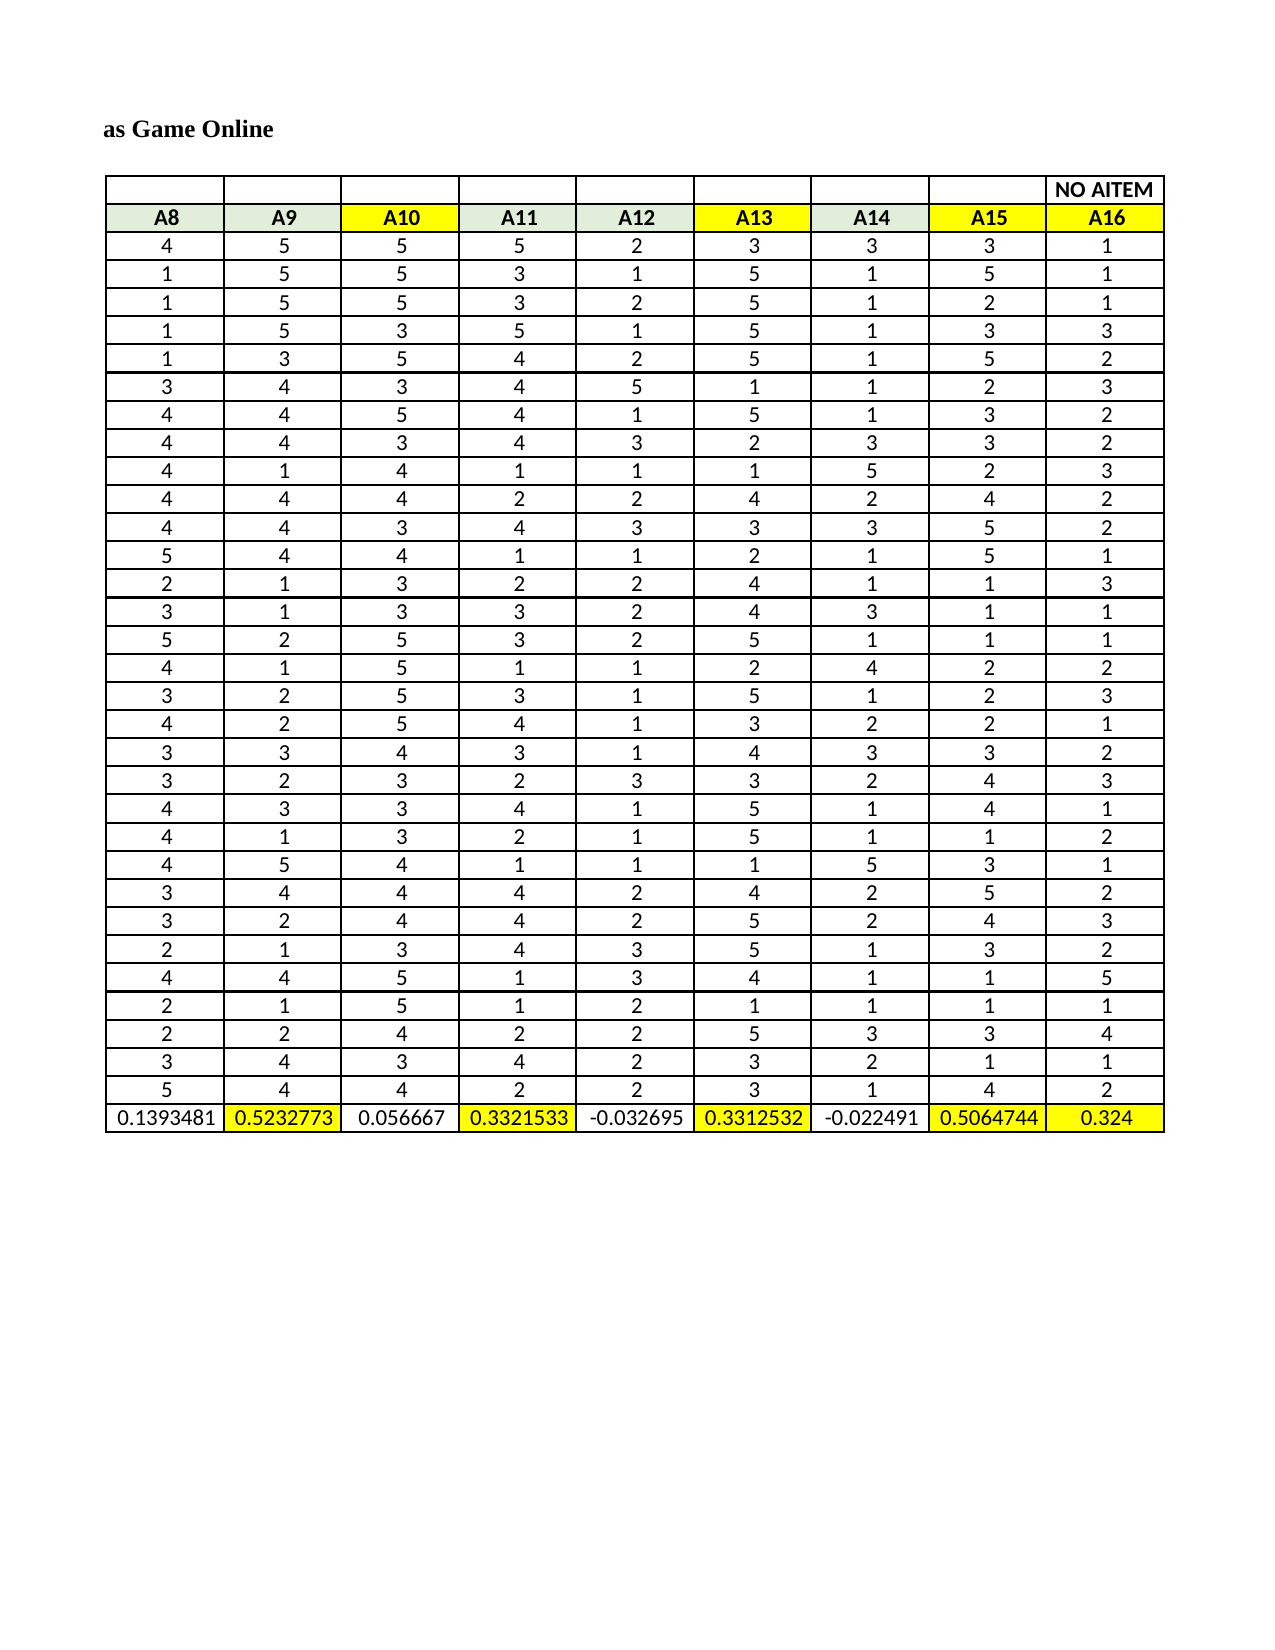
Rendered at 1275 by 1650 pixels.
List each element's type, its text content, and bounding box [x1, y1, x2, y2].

table_cell 3 [812, 739, 928, 765]
table_cell 2 [812, 880, 928, 906]
table_cell 1 [577, 795, 693, 822]
table_cell 4 [107, 964, 223, 990]
table_cell 5 [1047, 964, 1163, 990]
table_cell 4 [695, 964, 810, 990]
table_cell -0.032695 [577, 1105, 693, 1131]
table_cell 4 [342, 1021, 458, 1047]
table_cell 5 [225, 852, 340, 878]
table_cell 5 [107, 1077, 223, 1103]
table_cell 3 [342, 824, 458, 850]
table_cell 3 [225, 795, 340, 822]
table_cell 4 [460, 908, 575, 934]
table_cell 1 [225, 570, 340, 596]
table_cell 1 [225, 599, 340, 624]
table_cell 4 [695, 570, 810, 596]
table_cell A14 [812, 205, 928, 231]
table_cell 3 [460, 739, 575, 765]
table_cell 1 [930, 599, 1045, 624]
table_cell 1 [930, 1049, 1045, 1075]
table_header [812, 177, 928, 203]
table_cell 1 [812, 402, 928, 428]
table_cell 1 [225, 824, 340, 850]
table_cell 1 [1047, 795, 1163, 822]
table_cell 4 [225, 486, 340, 512]
table_cell 3 [342, 767, 458, 793]
table_cell 1 [1047, 711, 1163, 737]
table_cell 3 [107, 767, 223, 793]
table_cell 5 [812, 852, 928, 878]
table_cell 3 [460, 289, 575, 315]
table_cell 1 [812, 993, 928, 1018]
table_cell 3 [577, 514, 693, 540]
table_cell 1 [812, 317, 928, 343]
table_cell 1 [812, 374, 928, 399]
table_cell 3 [695, 1077, 810, 1103]
table_cell 5 [695, 824, 810, 850]
table_cell 2 [577, 599, 693, 624]
table_cell 2 [460, 824, 575, 850]
table_cell 1 [225, 458, 340, 484]
table_cell 1 [812, 683, 928, 709]
table_cell A11 [460, 205, 575, 231]
table_cell 1 [695, 374, 810, 399]
table_cell 3 [930, 852, 1045, 878]
table_cell 1 [1047, 233, 1163, 259]
table_cell 5 [695, 261, 810, 287]
table_cell 4 [342, 486, 458, 512]
table_cell 3 [107, 683, 223, 709]
table_cell 1 [577, 458, 693, 484]
table_cell 5 [930, 542, 1045, 568]
table_cell 2 [577, 627, 693, 653]
table_cell 5 [225, 289, 340, 315]
table_cell 3 [577, 430, 693, 456]
table_cell 2 [225, 711, 340, 737]
table_cell 1 [812, 345, 928, 371]
table_cell 1 [577, 683, 693, 709]
table_cell A8 [107, 205, 223, 231]
table_cell 3 [342, 374, 458, 399]
table_cell -0.022491 [812, 1105, 928, 1131]
table_cell 2 [577, 486, 693, 512]
table_cell 2 [577, 570, 693, 596]
table_cell 3 [107, 908, 223, 934]
table_cell 1 [812, 795, 928, 822]
table_cell 1 [577, 824, 693, 850]
table_cell 1 [812, 289, 928, 315]
table_cell 3 [342, 570, 458, 596]
table_cell 1 [460, 852, 575, 878]
table_cell 3 [1047, 570, 1163, 596]
table_cell 3 [342, 317, 458, 343]
table_cell 1 [695, 852, 810, 878]
table_cell 3 [1047, 767, 1163, 793]
table_cell 3 [1047, 683, 1163, 709]
table_cell 1 [812, 570, 928, 596]
table_cell 5 [342, 402, 458, 428]
table_cell 5 [695, 627, 810, 653]
table_cell 5 [930, 261, 1045, 287]
table_cell 4 [107, 402, 223, 428]
table_cell 2 [225, 1021, 340, 1047]
table_cell 2 [1047, 486, 1163, 512]
table_cell 1 [577, 852, 693, 878]
table_cell 3 [930, 1021, 1045, 1047]
table_cell 1 [812, 1077, 928, 1103]
table_cell 4 [812, 655, 928, 681]
table_cell 3 [460, 627, 575, 653]
table_cell 2 [460, 570, 575, 596]
table_cell 1 [460, 993, 575, 1018]
table_cell 3 [930, 739, 1045, 765]
table_cell 1 [1047, 542, 1163, 568]
table_cell 3 [342, 936, 458, 962]
table_cell 3 [107, 1049, 223, 1075]
table_cell 3 [577, 936, 693, 962]
table_cell 2 [225, 683, 340, 709]
table_cell 3 [107, 599, 223, 624]
table_cell 0.1393481 [107, 1105, 223, 1131]
table_cell 1 [107, 345, 223, 371]
table_cell 3 [342, 599, 458, 624]
table_cell 1 [930, 993, 1045, 1018]
table_cell 5 [695, 683, 810, 709]
table_cell 2 [577, 1021, 693, 1047]
table_cell 5 [225, 261, 340, 287]
table_cell A9 [225, 205, 340, 231]
table_cell 4 [225, 1077, 340, 1103]
table_cell 2 [812, 486, 928, 512]
table_cell 4 [107, 514, 223, 540]
table_cell 5 [342, 993, 458, 1018]
table_cell 3 [225, 345, 340, 371]
table_cell 3 [695, 711, 810, 737]
table_cell 5 [342, 711, 458, 737]
table_cell 1 [1047, 599, 1163, 624]
table_cell 2 [1047, 430, 1163, 456]
table_cell 1 [107, 261, 223, 287]
table_cell 4 [107, 430, 223, 456]
table_cell 3 [812, 1021, 928, 1047]
table_cell 5 [342, 655, 458, 681]
table_cell 3 [342, 514, 458, 540]
table_cell 2 [1047, 514, 1163, 540]
table_header [460, 177, 575, 203]
table_cell 3 [107, 374, 223, 399]
table_cell 4 [342, 908, 458, 934]
table_cell 1 [460, 964, 575, 990]
table_cell 3 [107, 880, 223, 906]
table_cell 0.3321533 [460, 1105, 575, 1131]
table_cell 2 [930, 711, 1045, 737]
table_header [225, 177, 340, 203]
table_cell 1 [460, 458, 575, 484]
table_cell 2 [577, 233, 693, 259]
table_cell 3 [930, 402, 1045, 428]
table_cell 1 [460, 542, 575, 568]
table_cell 2 [577, 345, 693, 371]
table_cell 2 [930, 458, 1045, 484]
table_cell 4 [225, 430, 340, 456]
table_cell 5 [460, 233, 575, 259]
table_cell 3 [1047, 374, 1163, 399]
table_cell 3 [812, 514, 928, 540]
table_cell 4 [342, 852, 458, 878]
table_cell 2 [812, 1049, 928, 1075]
table_cell 2 [1047, 936, 1163, 962]
table_cell 2 [225, 627, 340, 653]
table_cell 3 [812, 233, 928, 259]
table_cell 2 [930, 374, 1045, 399]
table_header [577, 177, 693, 203]
table_cell 3 [930, 936, 1045, 962]
table_cell 2 [107, 936, 223, 962]
table_cell 4 [460, 402, 575, 428]
table_cell 1 [225, 655, 340, 681]
table_cell 2 [812, 711, 928, 737]
table_cell 4 [930, 908, 1045, 934]
table_cell 1 [577, 542, 693, 568]
table_cell 4 [107, 852, 223, 878]
table_cell 4 [460, 936, 575, 962]
table_cell 2 [812, 767, 928, 793]
table_cell 2 [930, 683, 1045, 709]
table_cell 1 [577, 739, 693, 765]
table_cell 2 [1047, 739, 1163, 765]
table_cell 1 [930, 570, 1045, 596]
table_cell 1 [1047, 1049, 1163, 1075]
table_cell 4 [460, 1049, 575, 1075]
table_cell 2 [812, 908, 928, 934]
table_cell 3 [930, 317, 1045, 343]
table_cell 1 [930, 964, 1045, 990]
table_cell 3 [225, 739, 340, 765]
table_cell 2 [107, 570, 223, 596]
table_cell 2 [1047, 1077, 1163, 1103]
table_cell 2 [577, 993, 693, 1018]
table_cell 3 [812, 430, 928, 456]
table_cell 0.324 [1047, 1105, 1163, 1131]
table_cell 5 [695, 345, 810, 371]
table_cell 4 [342, 1077, 458, 1103]
table_cell 5 [342, 261, 458, 287]
table_cell 4 [460, 430, 575, 456]
table_cell 4 [107, 711, 223, 737]
table_cell 4 [460, 374, 575, 399]
table_cell 4 [107, 824, 223, 850]
table_cell 2 [460, 1021, 575, 1047]
table_cell 4 [695, 880, 810, 906]
table_cell 1 [930, 627, 1045, 653]
table_cell 4 [342, 739, 458, 765]
text as Game Online [103, 114, 1177, 143]
table_cell 1 [812, 261, 928, 287]
table_cell 5 [695, 289, 810, 315]
table_cell 1 [1047, 289, 1163, 315]
table_cell 4 [225, 402, 340, 428]
table_cell 2 [1047, 345, 1163, 371]
table_cell 4 [225, 964, 340, 990]
table_cell 3 [695, 514, 810, 540]
table_cell 1 [577, 402, 693, 428]
table_cell 4 [460, 345, 575, 371]
table_cell 3 [460, 261, 575, 287]
table_cell 2 [1047, 880, 1163, 906]
table_cell 2 [695, 655, 810, 681]
table_cell 1 [812, 542, 928, 568]
table_cell 3 [460, 599, 575, 624]
table_cell 5 [342, 627, 458, 653]
table_cell 5 [930, 880, 1045, 906]
table_cell 2 [577, 908, 693, 934]
table_cell 4 [342, 880, 458, 906]
table_cell A13 [695, 205, 810, 231]
table_cell 4 [107, 458, 223, 484]
table_cell 1 [1047, 261, 1163, 287]
table_cell 0.3312532 [695, 1105, 810, 1131]
table_cell 2 [460, 767, 575, 793]
table_cell 4 [460, 711, 575, 737]
table_cell 5 [460, 317, 575, 343]
table_cell 3 [812, 599, 928, 624]
table_cell 1 [577, 317, 693, 343]
table_cell 2 [1047, 824, 1163, 850]
table_cell 1 [225, 993, 340, 1018]
table_cell 2 [577, 289, 693, 315]
table_cell 3 [1047, 317, 1163, 343]
table_cell 2 [460, 486, 575, 512]
table_cell 5 [695, 936, 810, 962]
table_cell 2 [460, 1077, 575, 1103]
table_cell A16 [1047, 205, 1163, 231]
table_header [695, 177, 810, 203]
table_cell 3 [342, 1049, 458, 1075]
table_cell 4 [225, 542, 340, 568]
table_cell A12 [577, 205, 693, 231]
table_cell 3 [342, 430, 458, 456]
table_cell 4 [107, 795, 223, 822]
table_cell 5 [342, 289, 458, 315]
table_header NO AITEM [1047, 177, 1163, 203]
table_cell 2 [225, 767, 340, 793]
table_cell 1 [577, 711, 693, 737]
table_cell 5 [812, 458, 928, 484]
table_cell 2 [577, 1049, 693, 1075]
table_cell 5 [695, 795, 810, 822]
table_cell 1 [812, 627, 928, 653]
table_cell 2 [577, 1077, 693, 1103]
table_cell 5 [930, 345, 1045, 371]
table_cell 2 [695, 542, 810, 568]
table_cell 5 [930, 514, 1045, 540]
table_cell 4 [930, 795, 1045, 822]
table_cell 3 [695, 1049, 810, 1075]
table_cell 2 [695, 430, 810, 456]
table_cell 3 [1047, 908, 1163, 934]
table_cell 3 [695, 233, 810, 259]
table_cell 4 [695, 486, 810, 512]
table_cell 1 [695, 458, 810, 484]
table_cell 0.5064744 [930, 1105, 1045, 1131]
table_cell 4 [107, 486, 223, 512]
table_cell 1 [577, 655, 693, 681]
table_cell 2 [107, 993, 223, 1018]
table_cell 2 [1047, 655, 1163, 681]
table_cell 4 [930, 767, 1045, 793]
table_cell 5 [695, 908, 810, 934]
table_cell 5 [342, 233, 458, 259]
table_cell 5 [225, 233, 340, 259]
table_cell 1 [577, 261, 693, 287]
table_cell 1 [930, 824, 1045, 850]
table_cell 3 [342, 795, 458, 822]
table_cell 1 [1047, 627, 1163, 653]
table_cell 1 [1047, 993, 1163, 1018]
table_cell 5 [342, 345, 458, 371]
table_cell 5 [695, 402, 810, 428]
table_cell 4 [1047, 1021, 1163, 1047]
table_cell 0.056667 [342, 1105, 458, 1131]
table_cell 1 [812, 824, 928, 850]
table_cell 0.5232773 [225, 1105, 340, 1131]
table_cell 4 [695, 739, 810, 765]
table_cell 1 [460, 655, 575, 681]
table_cell 4 [107, 655, 223, 681]
table_cell 2 [930, 655, 1045, 681]
table_cell 4 [225, 514, 340, 540]
table_cell 5 [342, 964, 458, 990]
table_cell 3 [930, 233, 1045, 259]
table_cell 2 [107, 1021, 223, 1047]
table_cell 3 [577, 767, 693, 793]
table_cell 4 [225, 880, 340, 906]
table_cell 2 [225, 908, 340, 934]
table_cell 5 [577, 374, 693, 399]
table_cell 4 [930, 486, 1045, 512]
table_cell 5 [107, 542, 223, 568]
table_cell 1 [107, 317, 223, 343]
table_cell 1 [695, 993, 810, 1018]
table_cell 1 [225, 936, 340, 962]
table_cell 5 [342, 683, 458, 709]
table_cell 4 [460, 880, 575, 906]
table_cell 1 [1047, 852, 1163, 878]
table_cell 5 [225, 317, 340, 343]
table_header [930, 177, 1045, 203]
table_cell 5 [695, 317, 810, 343]
table_cell 3 [460, 683, 575, 709]
table_cell 2 [577, 880, 693, 906]
table_cell 3 [107, 739, 223, 765]
table_cell 4 [460, 795, 575, 822]
table_cell 4 [225, 374, 340, 399]
table_cell 4 [225, 1049, 340, 1075]
table_cell 1 [812, 964, 928, 990]
table_cell 2 [930, 289, 1045, 315]
table_cell 3 [930, 430, 1045, 456]
table_cell 4 [342, 458, 458, 484]
table_cell 2 [1047, 402, 1163, 428]
table_cell 4 [695, 599, 810, 624]
table_cell 5 [107, 627, 223, 653]
table_cell 4 [107, 233, 223, 259]
table_cell 4 [930, 1077, 1045, 1103]
table_cell 3 [1047, 458, 1163, 484]
table_cell 5 [695, 1021, 810, 1047]
table_header [107, 177, 223, 203]
table_cell 1 [812, 936, 928, 962]
table_cell 3 [577, 964, 693, 990]
table_cell A15 [930, 205, 1045, 231]
table_cell 4 [342, 542, 458, 568]
table_header [342, 177, 458, 203]
table_cell A10 [342, 205, 458, 231]
table_cell 1 [107, 289, 223, 315]
table_cell 4 [460, 514, 575, 540]
table_cell 3 [695, 767, 810, 793]
